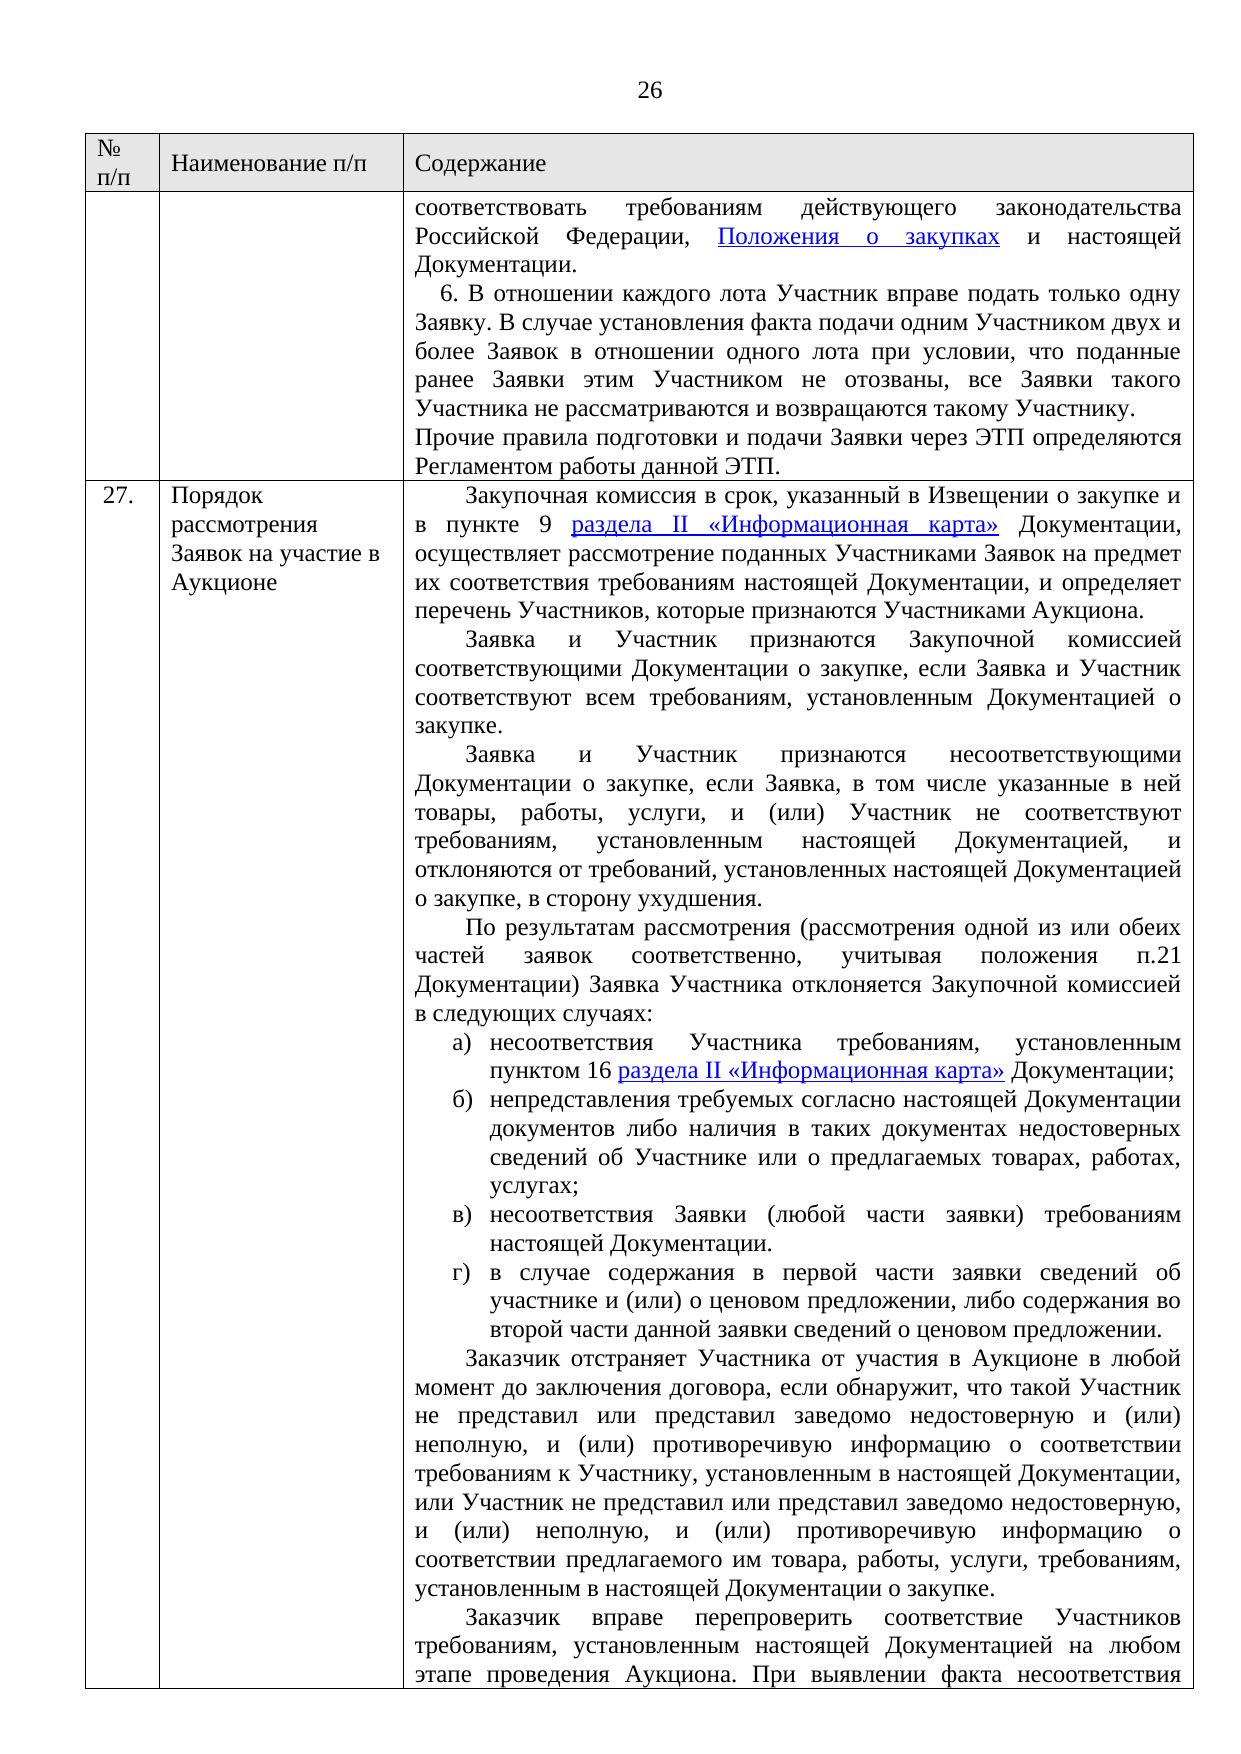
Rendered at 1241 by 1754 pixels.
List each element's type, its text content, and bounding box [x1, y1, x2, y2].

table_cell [160, 481, 403, 1688]
table_header Наименование п/п [160, 134, 403, 191]
table_cell [86, 481, 159, 1688]
table_header Содержание [404, 134, 1193, 191]
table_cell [160, 192, 403, 479]
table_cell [404, 481, 1193, 1688]
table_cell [404, 192, 1193, 479]
table_cell [86, 192, 159, 479]
table_header № п/п [86, 134, 159, 191]
